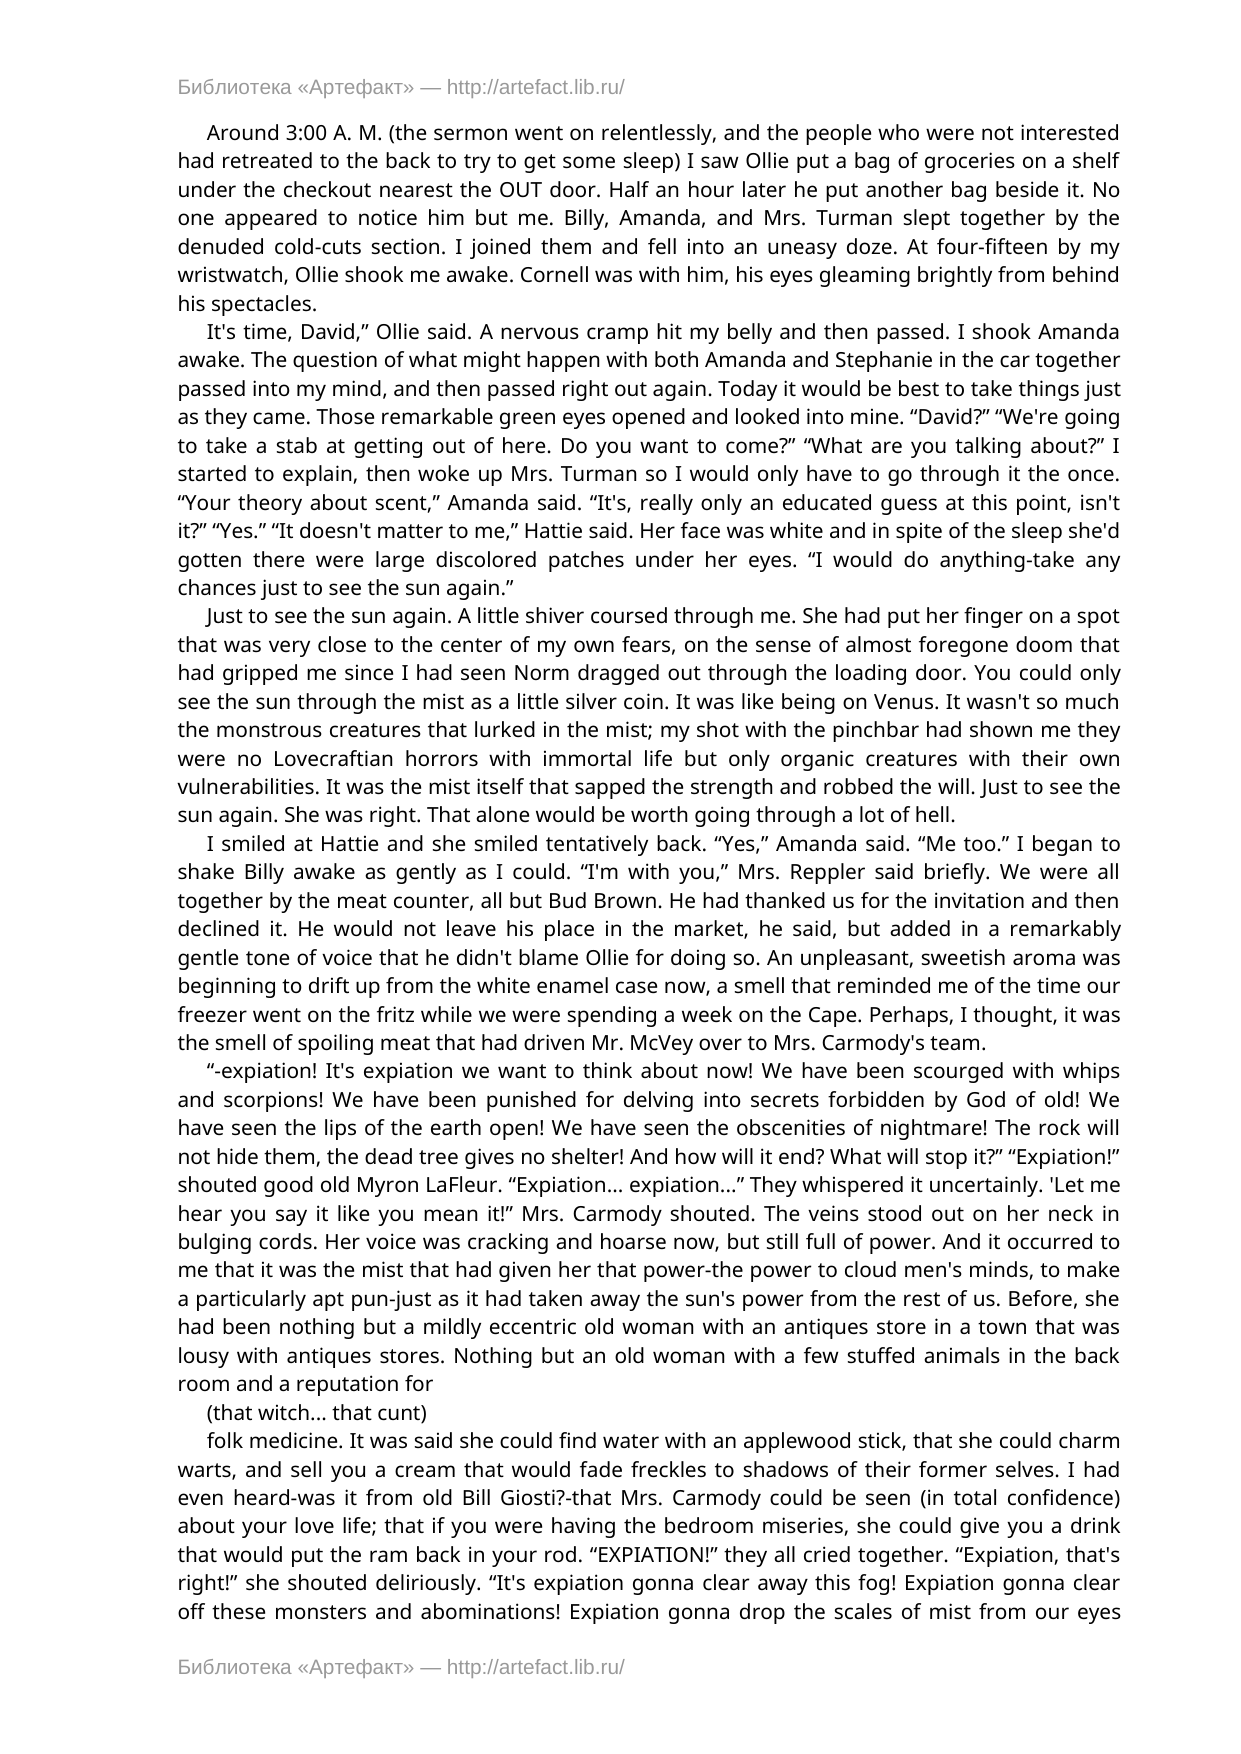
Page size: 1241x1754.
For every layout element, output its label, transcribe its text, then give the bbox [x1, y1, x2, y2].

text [177, 1426, 1122, 1625]
text It's time, David,” Ollie said. A nervous cramp hit my belly and then passed. I shook Amanda awake. The question of what might happen with both Amanda and Stephanie in the car together passed into my mind, and then passed right out again. Today it would be best to take things just as they came. Those remarkable green eyes opened and looked into mine. “David?” “We're going to take a stab at getting out of here. Do you want to come?” “What are you talking about?” I started to explain, then woke up Mrs. Turman so I would only have to go through it the once. “Your theory about scent,” Amanda said. “It's, really only an educated guess at this point, isn't it?” “Yes.” “It doesn't matter to me,” Hattie said. Her face was white and in spite of the sleep she'd gotten there were large discolored patches under her eyes. “I would do anything-take any chances just to see the sun again.” [177, 317, 1122, 602]
text (that witch... that cunt) [177, 1398, 1122, 1426]
text “-expiation! It's expiation we want to think about now! We have been scourged with whips and scorpions! We have been punished for delving into secrets forbidden by God of old! We have seen the lips of the earth open! We have seen the obscenities of nightmare! The rock will not hide them, the dead tree gives no shelter! And how will it end? What will stop it?” “Expiation!” shouted good old Myron LaFleur. “Expiation... expiation...” They whispered it uncertainly. 'Let me hear you say it like you mean it!” Mrs. Carmody shouted. The veins stood out on her neck in bulging cords. Her voice was cracking and hoarse now, but still full of power. And it occurred to me that it was the mist that had given her that power-the power to cloud men's minds, to make a particularly apt pun-just as it had taken away the sun's power from the rest of us. Before, she had been nothing but a mildly eccentric old woman with an antiques store in a town that was lousy with antiques stores. Nothing but an old woman with a few stuffed animals in the back room and a reputation for [177, 1057, 1122, 1398]
text Just to see the sun again. A little shiver coursed through me. She had put her finger on a spot that was very close to the center of my own fears, on the sense of almost foregone doom that had gripped me since I had seen Norm dragged out through the loading door. You could only see the sun through the mist as a little silver coin. It was like being on Venus. It wasn't so much the monstrous creatures that lurked in the mist; my shot with the pinchbar had shown me they were no Lovecraftian horrors with immortal life but only organic creatures with their own vulnerabilities. It was the mist itself that sapped the strength and robbed the will. Just to see the sun again. She was right. That alone would be worth going through a lot of hell. [177, 602, 1122, 829]
text I smiled at Hattie and she smiled tentatively back. “Yes,” Amanda said. “Me too.” I began to shake Billy awake as gently as I could. “I'm with you,” Mrs. Reppler said briefly. We were all together by the meat counter, all but Bud Brown. He had thanked us for the invitation and then declined it. He would not leave his place in the market, he said, but added in a remarkably gentle tone of voice that he didn't blame Ollie for doing so. An unpleasant, sweetish aroma was beginning to drift up from the white enamel case now, a smell that reminded me of the time our freezer went on the fritz while we were spending a week on the Cape. Perhaps, I thought, it was the smell of spoiling meat that had driven Mr. McVey over to Mrs. Carmody's team. [177, 829, 1122, 1057]
text Around 3:00 A. M. (the sermon went on relentlessly, and the people who were not interested had retreated to the back to try to get some sleep) I saw Ollie put a bag of groceries on a shelf under the checkout nearest the OUT door. Half an hour later he put another bag beside it. No one appeared to notice him but me. Billy, Amanda, and Mrs. Turman slept together by the denuded cold-cuts section. I joined them and fell into an uneasy doze. At four-fifteen by my wristwatch, Ollie shook me awake. Cornell was with him, his eyes gleaming brightly from behind his spectacles. [177, 118, 1122, 317]
